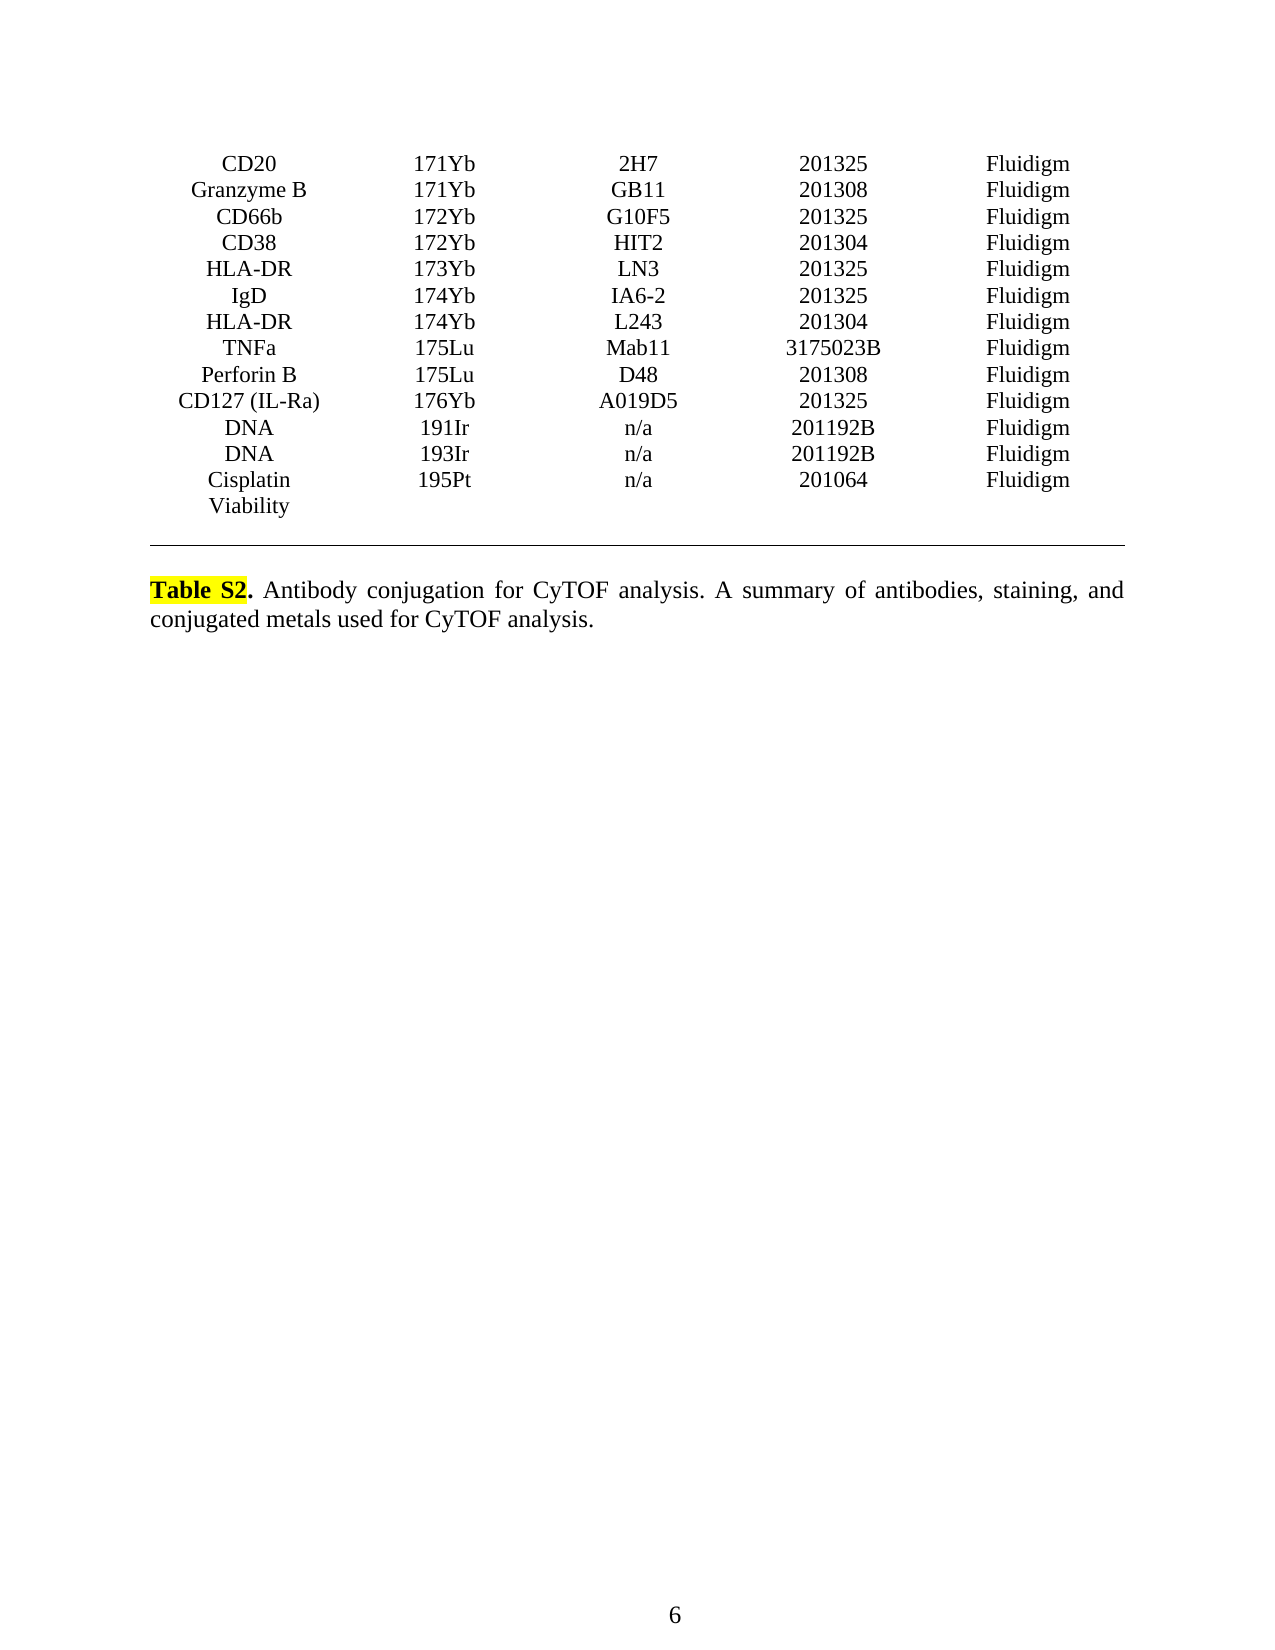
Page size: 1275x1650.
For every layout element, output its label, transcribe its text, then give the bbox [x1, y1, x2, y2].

table_cell Granzyme B [150, 176, 348, 203]
table_cell n/a [540, 466, 736, 545]
table_cell HIT2 [540, 229, 736, 255]
table_cell 174Yb [348, 308, 540, 334]
table_cell 201325 [736, 282, 930, 308]
table_cell Fluidigm [930, 440, 1125, 466]
table_cell Fluidigm [930, 255, 1125, 282]
table_cell 172Yb [348, 203, 540, 229]
table_cell 2H7 [540, 150, 736, 176]
table_cell HLA-DR [150, 308, 348, 334]
table_cell 201325 [736, 203, 930, 229]
table_cell CD38 [150, 229, 348, 255]
table_cell D48 [540, 361, 736, 387]
table_cell Fluidigm [930, 361, 1125, 387]
table_cell 201064 [736, 466, 930, 545]
table_cell 201325 [736, 150, 930, 176]
table_cell 175Lu [348, 335, 540, 361]
table_cell Fluidigm [930, 387, 1125, 413]
table_cell 172Yb [348, 229, 540, 255]
table_cell 176Yb [348, 387, 540, 413]
table_cell Mab11 [540, 335, 736, 361]
table_cell n/a [540, 414, 736, 440]
table_cell Fluidigm [930, 176, 1125, 203]
table_cell Fluidigm [930, 150, 1125, 176]
table_cell Fluidigm [930, 466, 1125, 545]
table_cell 193Ir [348, 440, 540, 466]
table_cell A019D5 [540, 387, 736, 413]
table_cell 174Yb [348, 282, 540, 308]
table_cell n/a [540, 440, 736, 466]
table_cell Fluidigm [930, 229, 1125, 255]
table_cell IA6-2 [540, 282, 736, 308]
table_cell 201308 [736, 361, 930, 387]
table_cell 201325 [736, 255, 930, 282]
table_cell CD66b [150, 203, 348, 229]
table_cell 175Lu [348, 361, 540, 387]
table_cell 3175023B [736, 335, 930, 361]
text Table S2. Antibody conjugation for CyTOF analysis. A summary of antibodies, staining, and conjugated metals used for CyTOF analysis. [150, 576, 1125, 633]
table_cell G10F5 [540, 203, 736, 229]
table_cell 171Yb [348, 150, 540, 176]
table_cell 201192B [736, 440, 930, 466]
table_cell Fluidigm [930, 414, 1125, 440]
table_cell L243 [540, 308, 736, 334]
table_cell IgD [150, 282, 348, 308]
table_cell 195Pt [348, 466, 540, 545]
table_cell 201304 [736, 308, 930, 334]
table_cell GB11 [540, 176, 736, 203]
table_cell HLA-DR [150, 255, 348, 282]
table_cell Perforin B [150, 361, 348, 387]
table_cell CD20 [150, 150, 348, 176]
table_cell Fluidigm [930, 203, 1125, 229]
table_cell DNA [150, 414, 348, 440]
table_cell Fluidigm [930, 308, 1125, 334]
table_cell LN3 [540, 255, 736, 282]
table_cell CD127 (IL-Ra) [150, 387, 348, 413]
table_cell DNA [150, 440, 348, 466]
table_cell 201304 [736, 229, 930, 255]
table_cell Fluidigm [930, 335, 1125, 361]
table_cell Cisplatin Viability [150, 466, 348, 545]
table_cell Fluidigm [930, 282, 1125, 308]
table_cell 173Yb [348, 255, 540, 282]
table_cell 201308 [736, 176, 930, 203]
table_cell 171Yb [348, 176, 540, 203]
table_cell 201325 [736, 387, 930, 413]
table_cell 201192B [736, 414, 930, 440]
table_cell 191Ir [348, 414, 540, 440]
table_cell TNFa [150, 335, 348, 361]
